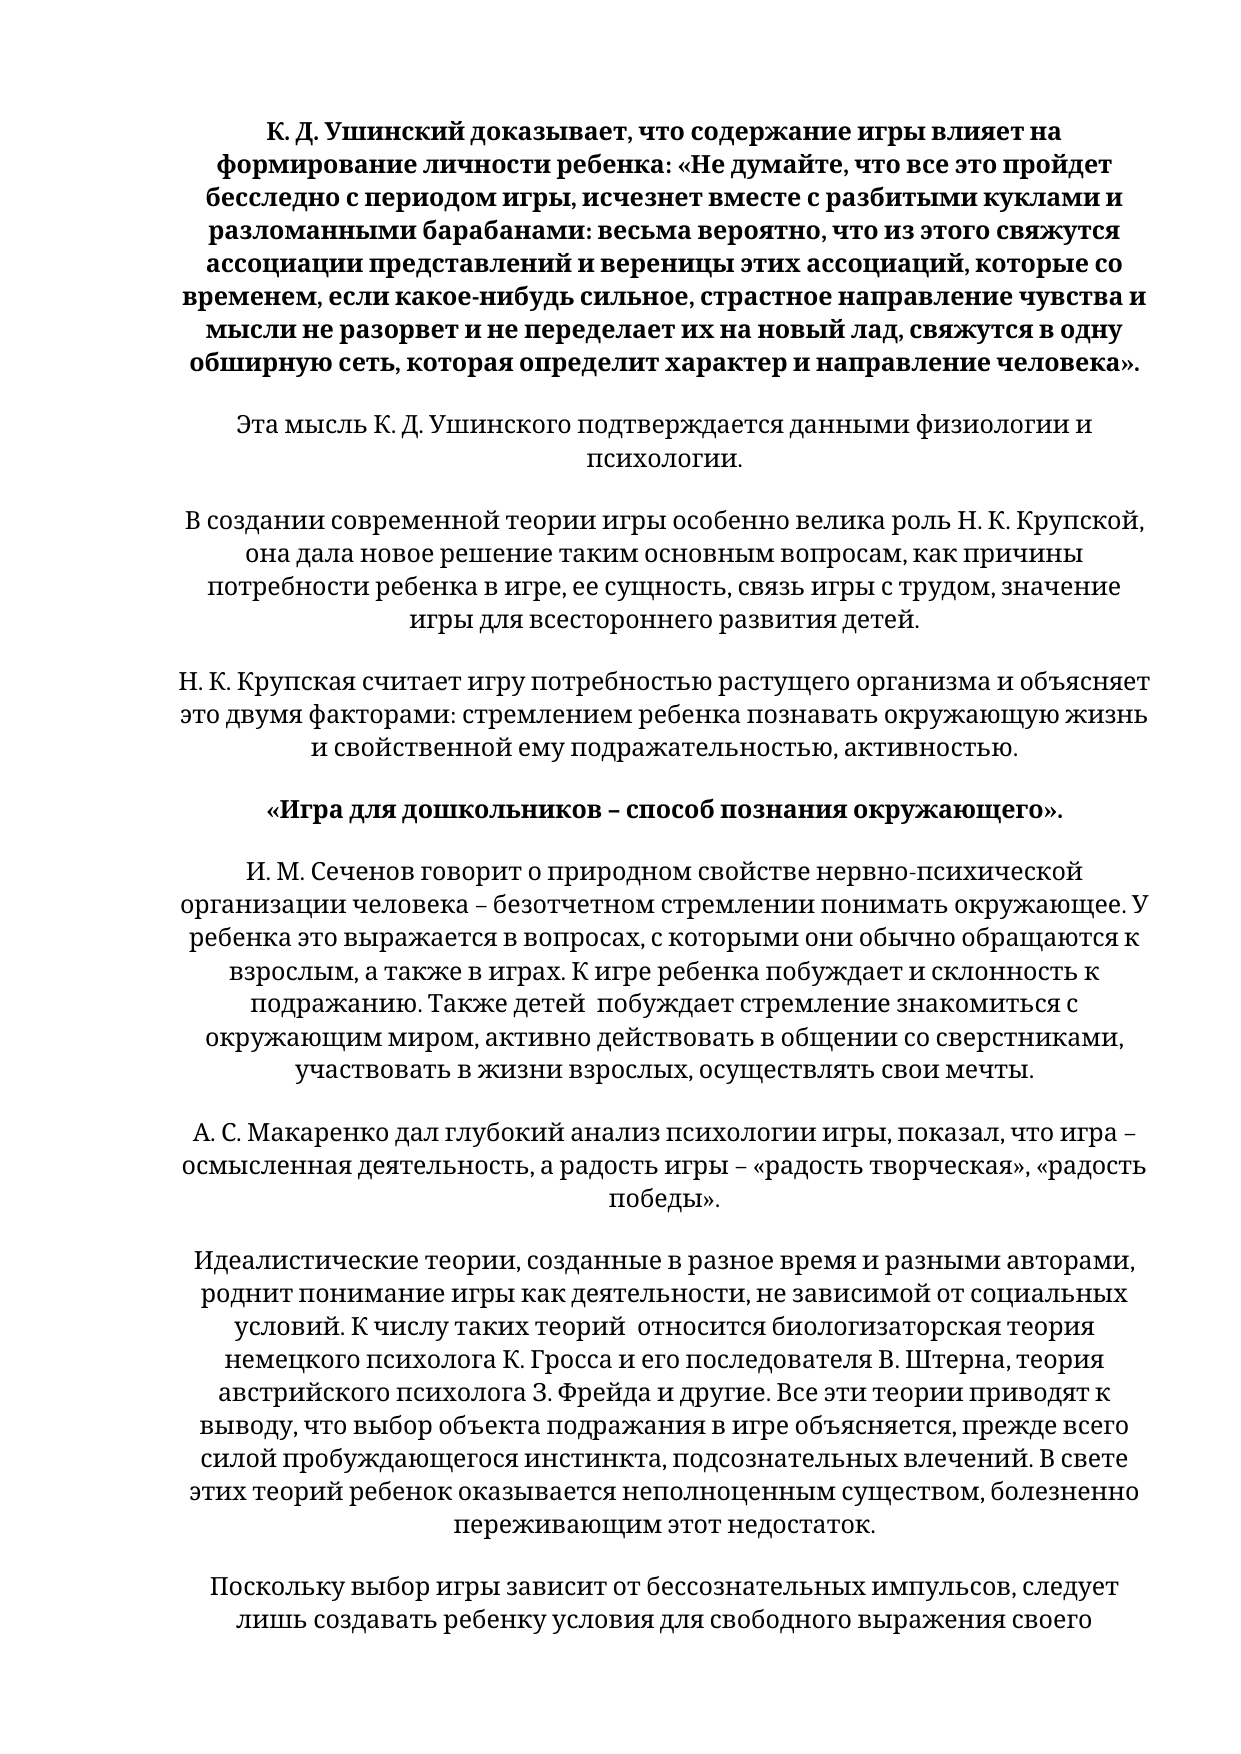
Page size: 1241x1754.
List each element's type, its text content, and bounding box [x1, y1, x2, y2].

text К. Д. Ушинский доказывает, что содержание игры влияет на формирование личности ребенка: «Не думайте, что все это пройдет бесследно с периодом игры, исчезнет вместе с разбитыми куклами и разломанными барабанами: весьма вероятно, что из этого свяжутся ассоциации представлений и вереницы этих ассоциаций, которые со временем, если какое-нибудь сильное, страстное направление чувства и мысли не разорвет и не переделает их на новый лад, свяжутся в одну обширную сеть, которая определит характер и направление человека». [177, 118, 1152, 378]
text В создании современной теории игры особенно велика роль Н. К. Крупской, она дала новое решение таким основным вопросам, как причины потребности ребенка в игре, ее сущность, связь игры с трудом, значение игры для всестороннего развития детей. [177, 507, 1152, 634]
text Идеалистические теории, созданные в разное время и разными авторами, роднит понимание игры как деятельности, не зависимой от социальных условий. К числу таких теорий относится биологизаторская теория немецкого психолога К. Гросса и его последователя В. Штерна, теория австрийского психолога З. Фрейда и другие. Все эти теории приводят к выводу, что выбор объекта подражания в игре объясняется, прежде всего силой пробуждающегося инстинкта, подсознательных влечений. В свете этих теорий ребенок оказывается неполноценным существом, болезненно переживающим этот недостаток. [177, 1247, 1152, 1540]
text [177, 1573, 1152, 1635]
text Н. К. Крупская считает игру потребностью растущего организма и объясняет это двумя факторами: стремлением ребенка познавать окружающую жизнь и свойственной ему подражательностью, активностью. [177, 668, 1152, 763]
text А. С. Макаренко дал глубокий анализ психологии игры, показал, что игра – осмысленная деятельность, а радость игры – «радость творческая», «радость победы». [177, 1119, 1152, 1213]
text И. М. Сеченов говорит о природном свойстве нервно-психической организации человека – безотчетном стремлении понимать окружающее. У ребенка это выражается в вопросах, с которыми они обычно обращаются к взрослым, а также в играх. К игре ребенка побуждает и склонность к подражанию. Также детей побуждает стремление знакомиться с окружающим миром, активно действовать в общении со сверстниками, участвовать в жизни взрослых, осуществлять свои мечты. [177, 858, 1152, 1085]
text Эта мысль К. Д. Ушинского подтверждается данными физиологии и психологии. [177, 411, 1152, 473]
text «Игра для дошкольников – способ познания окружающего». [177, 796, 1152, 825]
